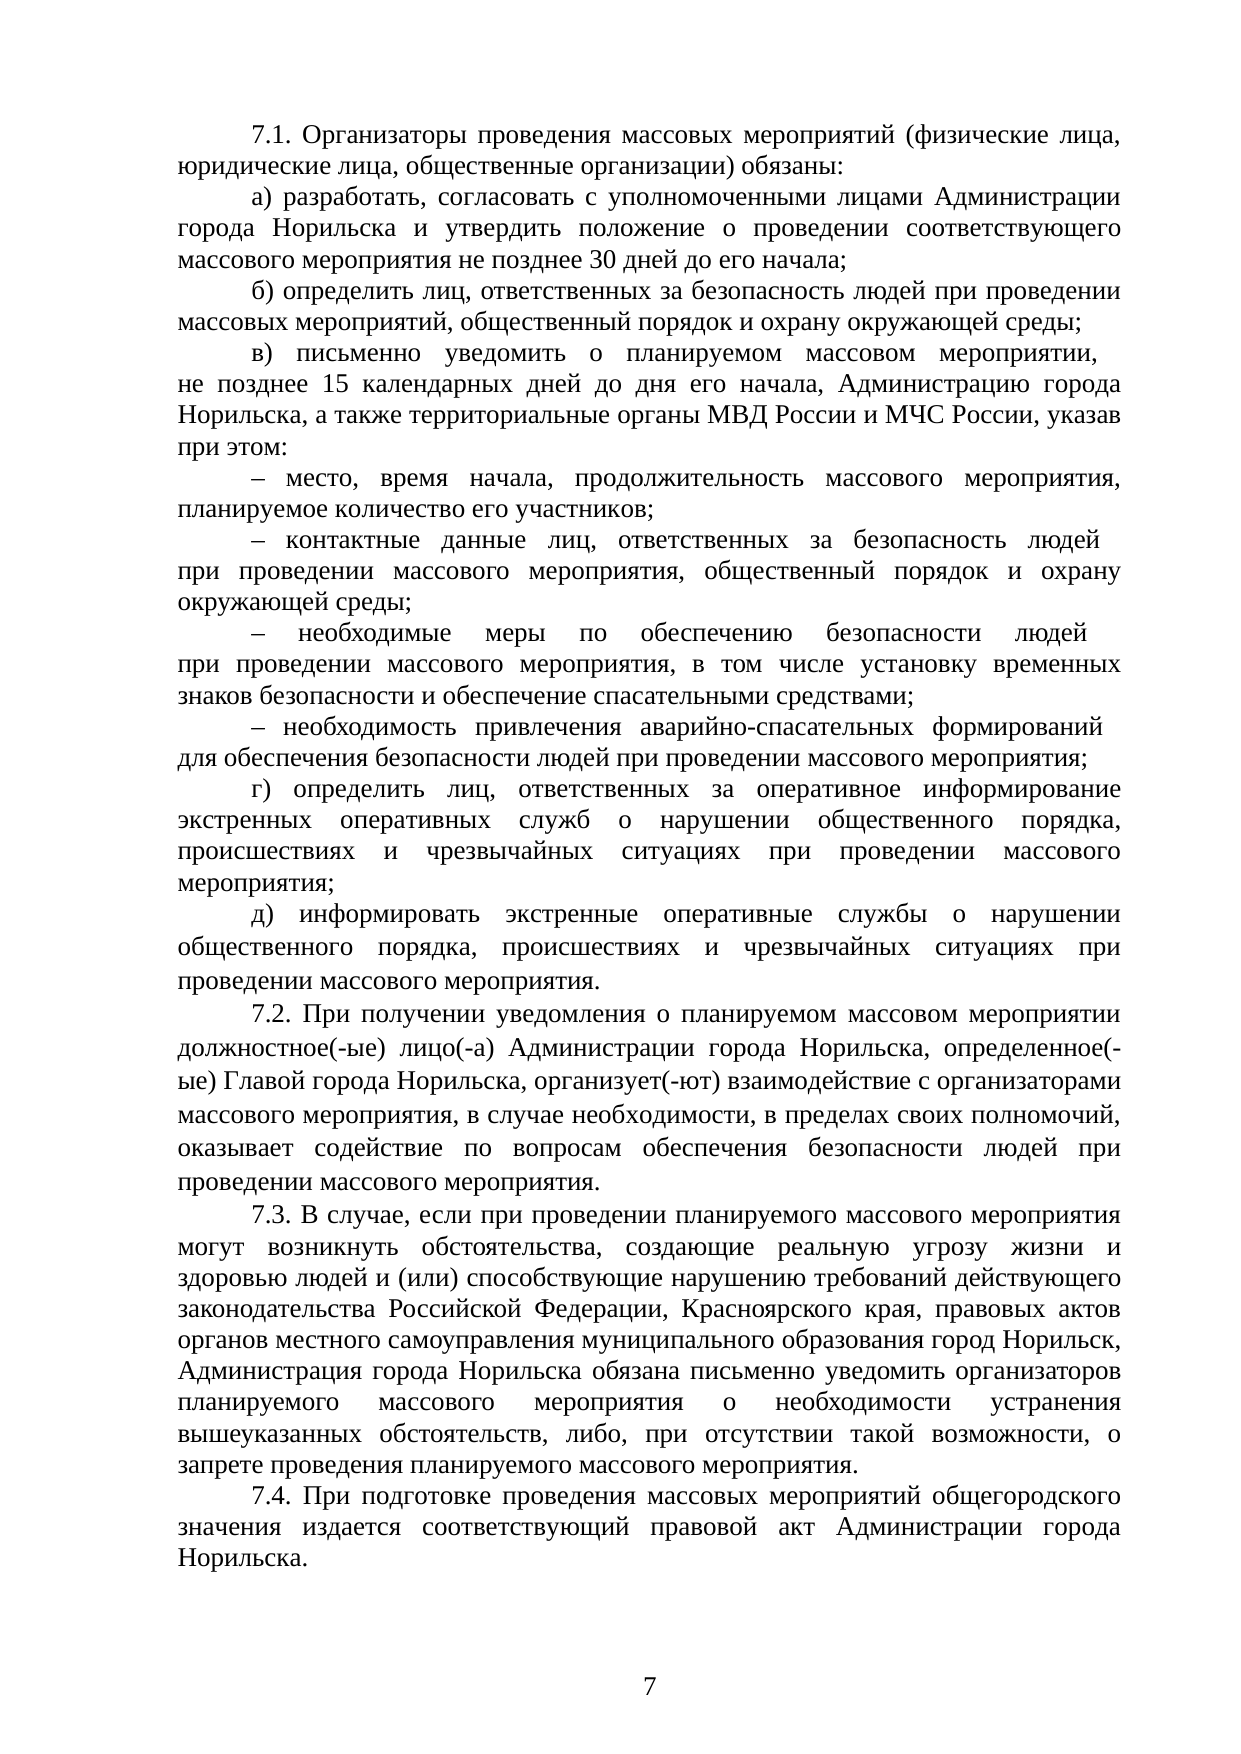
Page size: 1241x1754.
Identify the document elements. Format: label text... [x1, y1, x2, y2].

text – контактные данные лиц, ответственных за безопасность людей при проведении массового мероприятия, общественный порядок и охрану окружающей среды; [177, 523, 1122, 616]
text в) письменно уведомить о планируемом массовом мероприятии, не позднее 15 календарных дней до дня его начала, Администрацию города Норильска, а также территориальные органы МВД России и МЧС России, указав при этом: [177, 336, 1122, 461]
text б) определить лиц, ответственных за безопасность людей при проведении массовых мероприятий, общественный порядок и охрану окружающей среды; [177, 274, 1122, 336]
text 7.1. Организаторы проведения массовых мероприятий (физические лица, юридические лица, общественные организации) обязаны: [177, 118, 1122, 180]
text г) определить лиц, ответственных за оперативное информирование экстренных оперативных служб о нарушении общественного порядка, происшествиях и чрезвычайных ситуациях при проведении массового мероприятия; [177, 772, 1122, 897]
text – место, время начала, продолжительность массового мероприятия, планируемое количество его участников; [177, 461, 1122, 523]
text 7.2. При получении уведомления о планируемом массовом мероприятии должностное(-ые) лицо(-а) Администрации города Норильска, определенное(-ые) Главой города Норильска, организует(-ют) взаимодействие с организаторами массового мероприятия, в случае необходимости, в пределах своих полномочий, оказывает содействие по вопросам обеспечения безопасности людей при проведении массового мероприятия. [177, 997, 1122, 1196]
text – необходимость привлечения аварийно-спасательных формирований для обеспечения безопасности людей при проведении массового мероприятия; [177, 710, 1122, 772]
text 7.3. В случае, если при проведении планируемого массового мероприятия могут возникнуть обстоятельства, создающие реальную угрозу жизни и здоровью людей и (или) способствующие нарушению требований действующего законодательства Российской Федерации, Красноярского края, правовых актов органов местного самоуправления муниципального образования город Норильск, Администрация города Норильска обязана письменно уведомить организаторов планируемого массового мероприятия о необходимости устранения вышеуказанных обстоятельств, либо, при отсутствии такой возможности, о запрете проведения планируемого массового мероприятия. [177, 1199, 1122, 1479]
text а) разработать, согласовать с уполномоченными лицами Администрации города Норильска и утвердить положение о проведении соответствующего массового мероприятия не позднее 30 дней до его начала; [177, 180, 1122, 274]
text 7.4. При подготовке проведения массовых мероприятий общегородского значения издается соответствующий правовой акт Администрации города Норильска. [177, 1479, 1122, 1572]
text д) информировать экстренные оперативные службы о нарушении общественного порядка, происшествиях и чрезвычайных ситуациях при проведении массового мероприятия. [177, 897, 1122, 995]
text – необходимые меры по обеспечению безопасности людей при проведении массового мероприятия, в том числе установку временных знаков безопасности и обеспечение спасательными средствами; [177, 616, 1122, 710]
